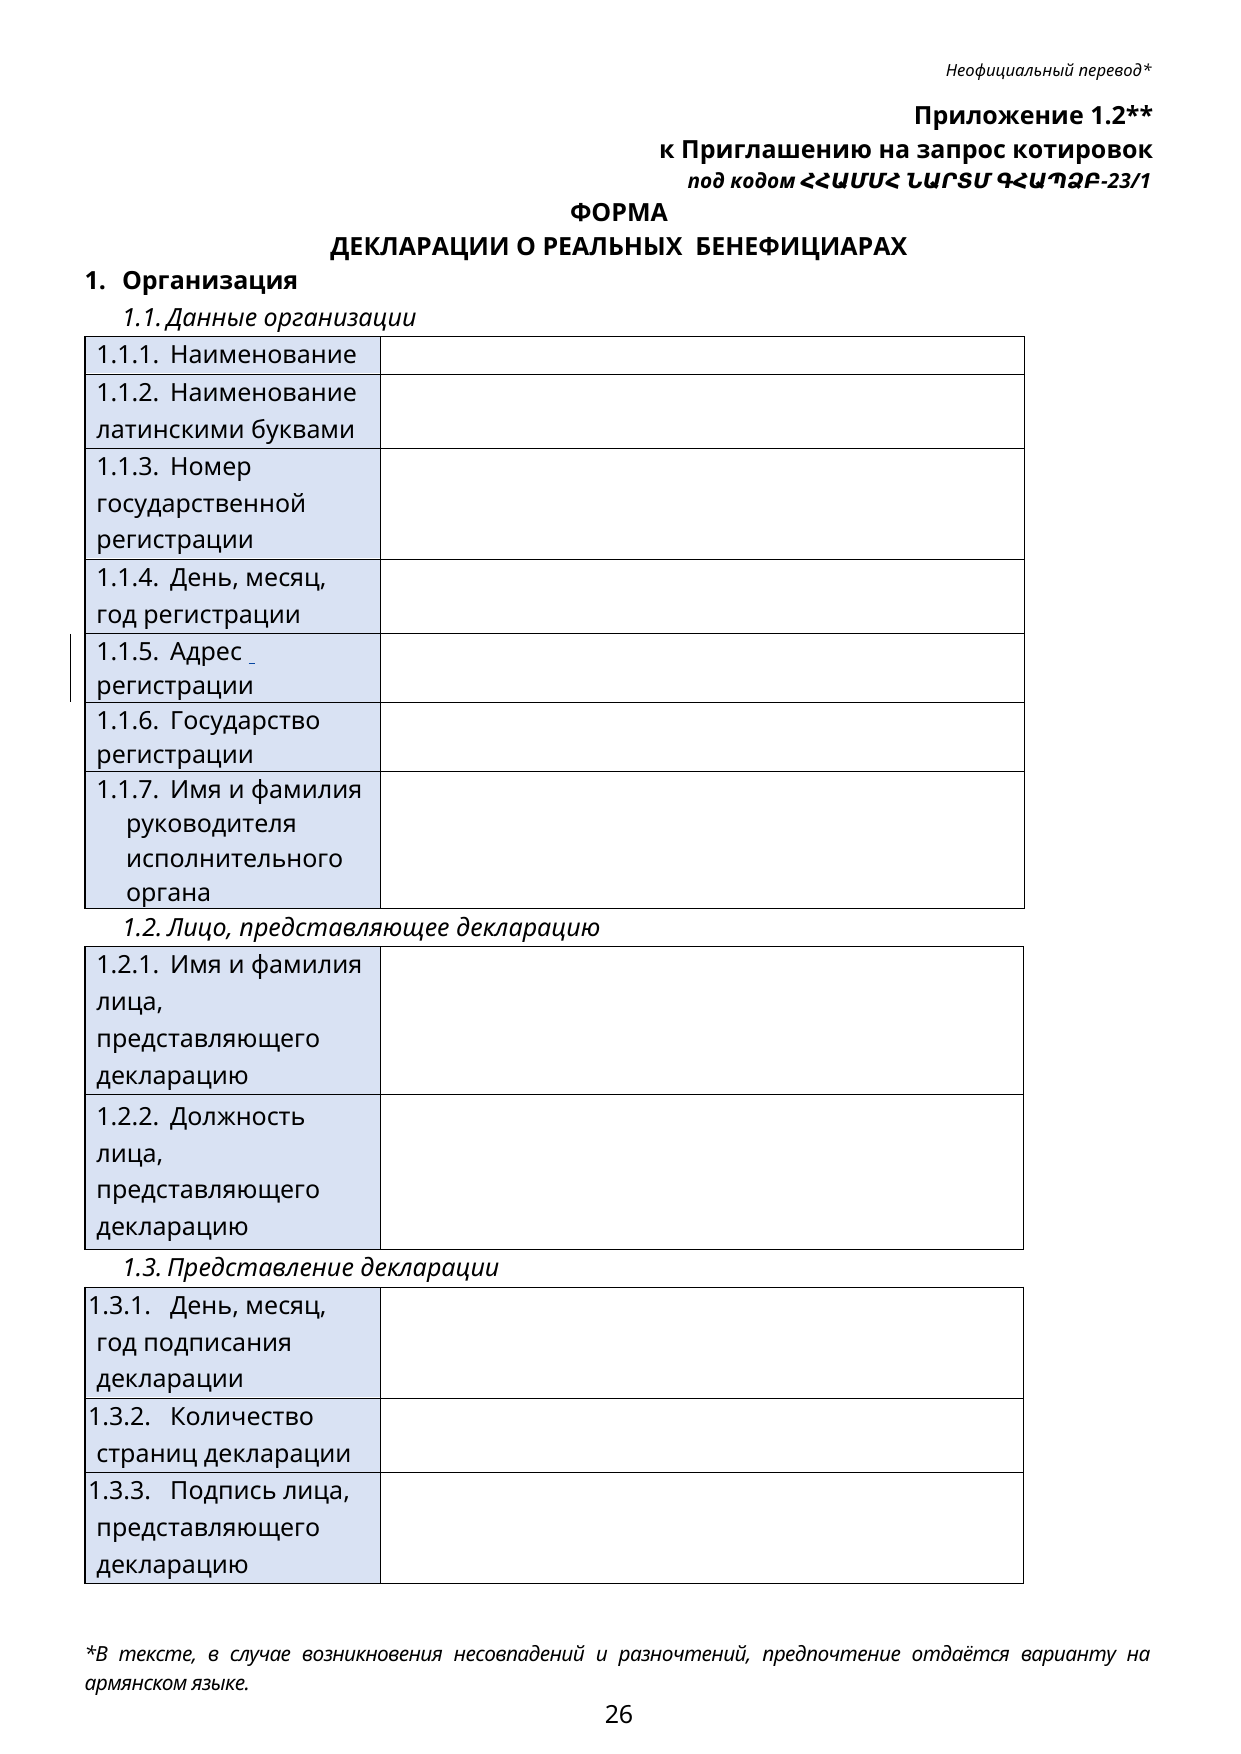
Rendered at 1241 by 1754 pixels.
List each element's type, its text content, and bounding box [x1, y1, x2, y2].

table_cell Имя и фамилия руководителя исполнительного органа [86, 772, 380, 908]
table_cell [381, 703, 1024, 771]
table_header День, месяц, год подписания декларации [86, 1288, 380, 1397]
table_cell Должность лица, представляющего декларацию [86, 1095, 380, 1249]
table_cell Номер государственной регистрации [86, 449, 380, 558]
list Организация [84, 262, 1153, 297]
table_cell [381, 449, 1024, 558]
table_header Наименование [86, 337, 380, 373]
table_cell Государство регистрации [86, 703, 380, 771]
table_cell День, месяц, год регистрации [86, 560, 380, 633]
table_header [381, 1288, 1023, 1397]
table_cell [381, 560, 1024, 633]
table_header [381, 337, 1024, 373]
list Данные организации [122, 299, 1153, 333]
text ДЕКЛАРАЦИИ О РЕАЛЬНЫХ БЕНЕФИЦИАРАХ [84, 228, 1153, 262]
table_header Имя и фамилия лица, представляющего декларацию [86, 947, 380, 1094]
table_cell Подпись лица, представляющего декларацию [86, 1473, 380, 1583]
text к Приглашению на запрос котировок [84, 132, 1153, 166]
list Лицо, представляющее декларацию [122, 909, 1153, 943]
subtitle под кодом ՀՀԱՄՄՀ ՆԱՐՏՄ ԳՀԱՊՁԲ-23/1 [84, 166, 1153, 194]
table_cell [381, 375, 1024, 448]
table_cell [381, 634, 1024, 702]
table_cell [381, 1399, 1023, 1472]
text Приложение 1.2** [84, 98, 1153, 132]
table_cell Количество страниц декларации [86, 1399, 380, 1472]
text ФОРМА [84, 194, 1153, 228]
table_cell [381, 772, 1024, 908]
table_header [381, 947, 1023, 1094]
table_cell Наименование латинскими буквами [86, 375, 380, 448]
table_cell Адрес регистрации [86, 634, 380, 702]
list Представление декларации [122, 1250, 1153, 1284]
table_cell [381, 1473, 1023, 1583]
table_cell [381, 1095, 1023, 1249]
